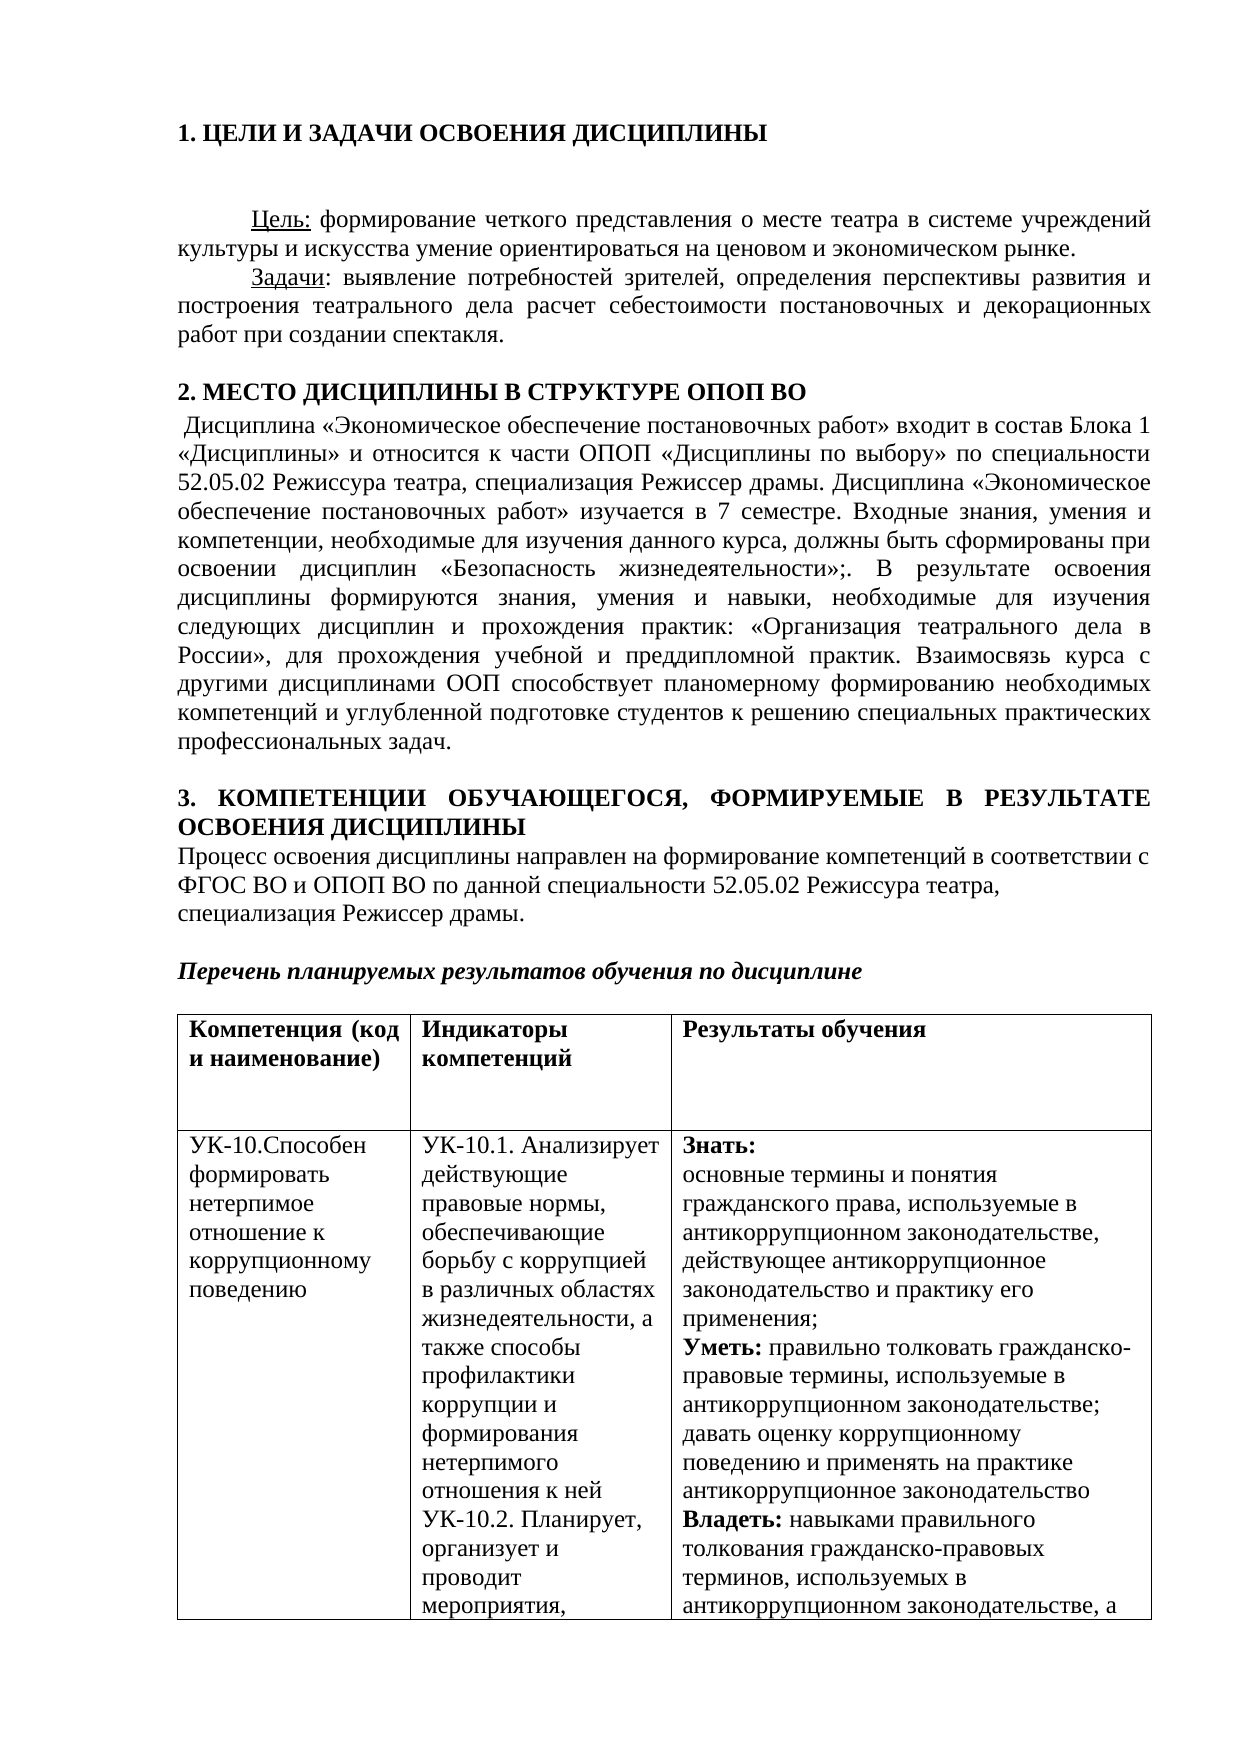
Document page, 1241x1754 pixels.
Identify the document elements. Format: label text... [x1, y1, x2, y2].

text Дисциплина «Экономическое обеспечение постановочных работ» входит в состав Блока 1 «Дисциплины» и относится к части ОПОП «Дисциплины по выбору» по специальности 52.05.02 Режиссура театра, специализация Режиссер драмы. Дисциплина «Экономическое обеспечение постановочных работ» изучается в 7 семестре. Входные знания, умения и компетенции, необходимые для изучения данного курса, должны быть сформированы при освоении дисциплин «Безопасность жизнедеятельности»;. В результате освоения дисциплины формируются знания, умения и навыки, необходимые для изучения следующих дисциплин и прохождения практик: «Организация театрального дела в России», для прохождения учебной и преддипломной практик. Взаимосвязь курса с другими дисциплинами ООП способствует планомерному формированию необходимых компетенций и углубленной подготовке студентов к решению специальных практических профессиональных задач. [177, 410, 1152, 755]
text 3. КОМПЕТЕНЦИИ ОБУЧАЮЩЕГОСЯ, ФОРМИРУЕМЫЕ В РЕЗУЛЬТАТЕ ОСВОЕНИЯ ДИСЦИПЛИНЫ [177, 783, 1152, 841]
text Перечень планируемых результатов обучения по дисциплине [177, 956, 1152, 985]
table_header Компетенция (код и наименование) [178, 1015, 410, 1129]
text Процесс освоения дисциплины направлен на формирование компетенций в соответствии с ФГОС ВО и ОПОП ВО по данной специальности 52.05.02 Режиссура театра, специализация Режиссер драмы. [177, 841, 1152, 927]
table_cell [411, 1131, 671, 1619]
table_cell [178, 1131, 410, 1619]
text Задачи: выявление потребностей зрителей, определения перспективы развития и построения театрального дела расчет себестоимости постановочных и декорационных работ при создании спектакля. [177, 262, 1152, 348]
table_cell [672, 1131, 1151, 1619]
text Цель: формирование четкого представления о месте театра в системе учреждений культуры и искусства умение ориентироваться на ценовом и экономическом рынке. [177, 204, 1152, 262]
text 2. МЕСТО ДИСЦИПЛИНЫ В СТРУКТУРЕ ОПОП ВО [177, 377, 1152, 406]
table_header Индикаторы компетенций [411, 1015, 671, 1129]
text 1. ЦЕЛИ И ЗАДАЧИ ОСВОЕНИЯ ДИСЦИПЛИНЫ [177, 118, 1152, 147]
table_header Результаты обучения [672, 1015, 1151, 1129]
